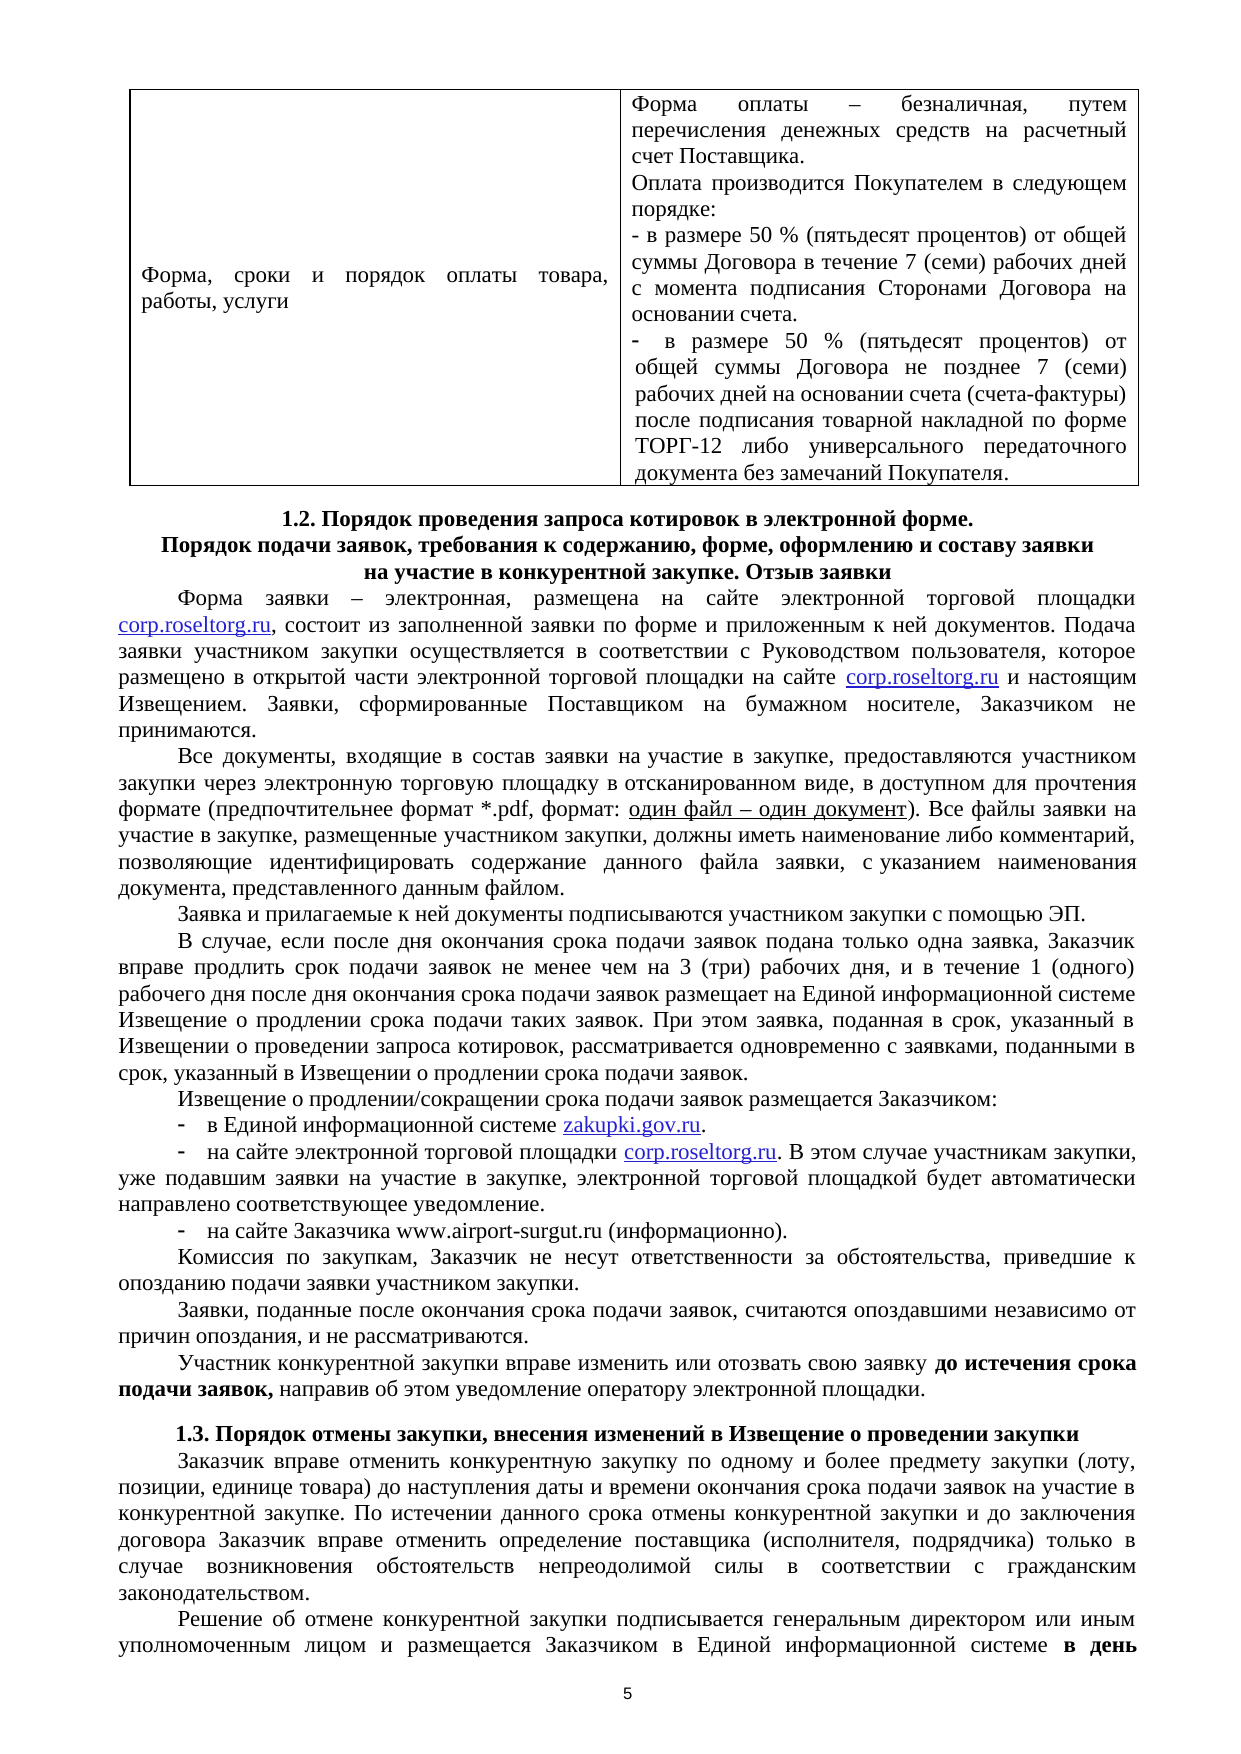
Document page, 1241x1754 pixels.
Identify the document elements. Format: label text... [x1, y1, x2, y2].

text Заказчик вправе отменить конкурентную закупку по одному и более предмету закупки (лоту, позиции, единице товара) до наступления даты и времени окончания срока подачи заявок на участие в конкурентной закупке. По истечении данного срока отмены конкурентной закупки и до заключения договора Заказчик вправе отменить определение поставщика (исполнителя, подрядчика) только в случае возникновения обстоятельств непреодолимой силы в соответствии с гражданским законодательством. [118, 1447, 1137, 1605]
text Порядок подачи заявок, требования к содержанию, форме, оформлению и составу заявки [118, 532, 1137, 558]
text Форма заявки – электронная, размещена на сайте электронной торговой площадки corp.roseltorg.ru, состоит из заполненной заявки по форме и приложенным к ней документов. Подача заявки участником закупки осуществляется в соответствии с Руководством пользователя, которое размещено в открытой части электронной торговой площадки на сайте corp.roseltorg.ru и настоящим Извещением. Заявки, сформированные Поставщиком на бумажном носителе, Заказчиком не принимаются. [118, 584, 1137, 742]
text Заявки, поданные после окончания срока подачи заявок, считаются опоздавшими независимо от причин опоздания, и не рассматриваются. [118, 1296, 1137, 1348]
text Извещение о продлении/сокращении срока подачи заявок размещается Заказчиком: [118, 1085, 1137, 1111]
text 1.2. Порядок проведения запроса котировок в электронной форме. [118, 505, 1137, 532]
text В случае, если после дня окончания срока подачи заявок подана только одна заявка, Заказчик вправе продлить срок подачи заявок не менее чем на 3 (три) рабочих дня, и в течение 1 (одного) рабочего дня после дня окончания срока подачи заявок размещает на Единой информационной системе Извещение о продлении срока подачи таких заявок. При этом заявка, поданная в срок, указанный в Извещении о проведении запроса котировок, рассматривается одновременно с заявками, поданными в срок, указанный в Извещении о продлении срока подачи заявок. [118, 927, 1137, 1085]
text Все документы, входящие в состав заявки на участие в закупке, предоставляются участником закупки через электронную торговую площадку в отсканированном виде, в доступном для прочтения формате (предпочтительнее формат *.pdf, формат: один файл – один документ). Все файлы заявки на участие в закупке, размещенные участником закупки, должны иметь наименование либо комментарий, позволяющие идентифицировать содержание данного файла заявки, с указанием наименования документа, представленного данным файлом. [118, 742, 1137, 901]
text Комиссия по закупкам, Заказчик не несут ответственности за обстоятельства, приведшие к опозданию подачи заявки участником закупки. [118, 1243, 1137, 1296]
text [118, 1605, 1137, 1658]
text Заявка и прилагаемые к ней документы подписываются участником закупки с помощью ЭП. [118, 901, 1137, 927]
table_cell Форма, сроки и порядок оплаты товара, работы, услуги [131, 90, 620, 485]
text Участник конкурентной закупки вправе изменить или отозвать свою заявку до истечения срока подачи заявок, направив об этом уведомление оператору электронной площадки. [118, 1348, 1137, 1401]
text на участие в конкурентной закупке. Отзыв заявки [118, 558, 1137, 584]
list на сайте электронной торговой площадки corp.roseltorg.ru. В этом случае участникам закупки, уже подавшим заявки на участие в закупке, электронной торговой площадкой будет автоматически направлено соответствующее уведомление. [118, 1138, 1137, 1217]
text 1.3. Порядок отмены закупки, внесения изменений в Извещение о проведении закупки [118, 1420, 1137, 1447]
list в Единой информационной системе zakupki.gov.ru. [118, 1111, 1137, 1138]
table_cell Форма оплаты – безналичная, путем перечисления денежных средств на расчетный счет Поставщика. Оплата производится Покупателем в следующем порядке: - в размере 50 % (пятьдесят процентов) от общей суммы Договора в течение 7 (семи) рабочих дней с момента подписания Сторонами Договора на основании счета. в размере 50 % (пятьдесят процентов) от общей суммы Договора не позднее 7 (семи) рабочих дней на основании счета (счета-фактуры) после подписания товарной накладной по форме ТОРГ-12 либо универсального передаточного документа без замечаний Покупателя. [621, 90, 1138, 485]
list на сайте Заказчика www.airport-surgut.ru (информационно). [118, 1217, 1137, 1243]
